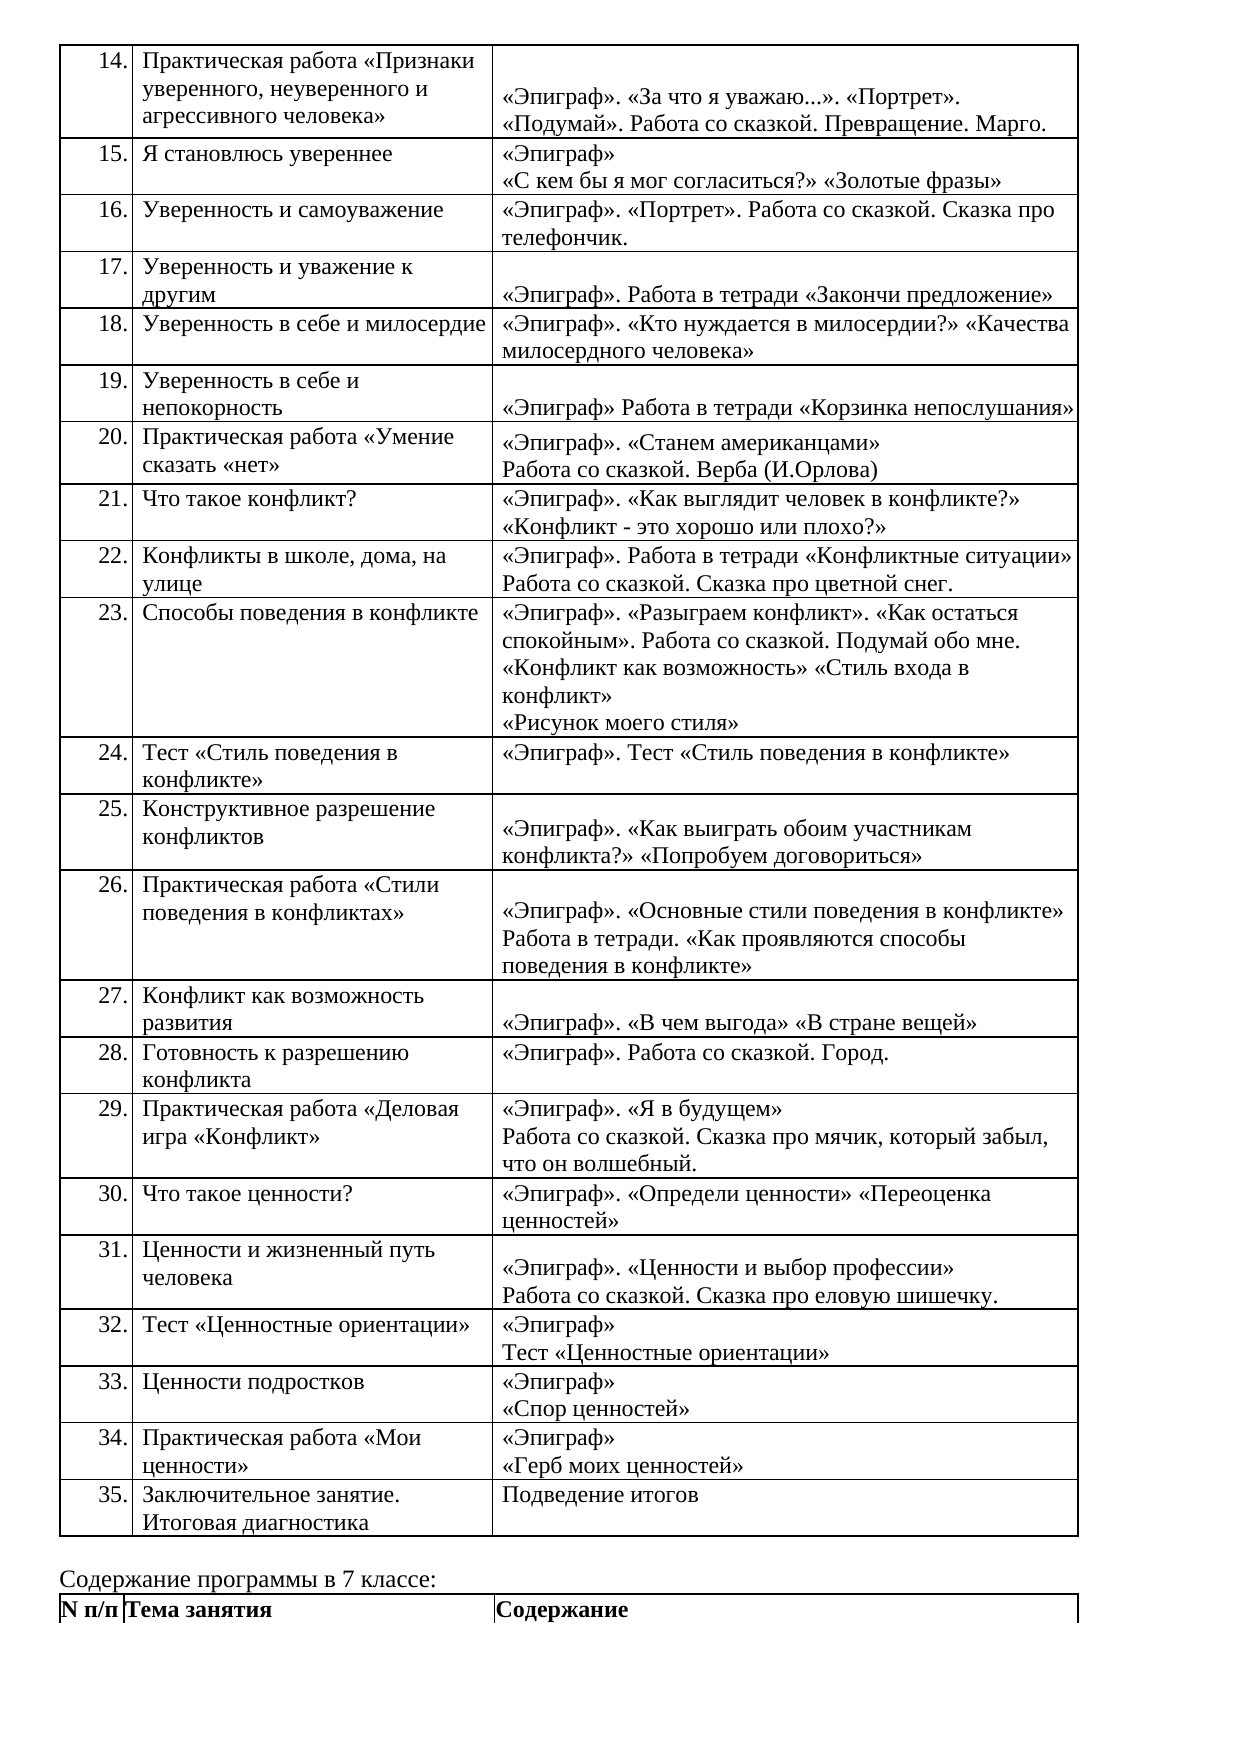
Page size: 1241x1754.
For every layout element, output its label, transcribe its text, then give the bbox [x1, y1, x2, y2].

table_cell Практическая работа «Умение сказать «нет» [133, 422, 492, 483]
table_cell [61, 485, 132, 540]
table_cell Практическая работа «Признаки уверенного, неуверенного и агрессивного человека» [133, 46, 492, 137]
table_cell [61, 1094, 132, 1177]
table_cell Уверенность в себе и милосердие [133, 309, 492, 364]
table_cell [61, 1236, 132, 1308]
table_cell Подведение итогов [493, 1480, 1077, 1535]
table_cell «Эпиграф» «Спор ценностей» [493, 1367, 1077, 1422]
table_cell [61, 795, 132, 869]
table_cell [61, 981, 132, 1036]
table_cell Способы поведения в конфликте [133, 598, 492, 736]
table_cell Уверенность и уважение к другим [133, 252, 492, 307]
table_cell «Эпиграф». «Портрет». Работа со сказкой. Сказка про телефончик. [493, 195, 1077, 251]
table_cell [61, 871, 132, 979]
table_cell «Эпиграф». «Кто нуждается в милосердии?» «Качества милосердного человека» [493, 309, 1077, 364]
table_cell «Эпиграф». Работа в тетради «Закончи предложение» [493, 252, 1077, 307]
table_cell Конфликт как возможность развития [133, 981, 492, 1036]
table_cell Что такое ценности? [133, 1179, 492, 1234]
table_cell [61, 309, 132, 364]
table_cell Что такое конфликт? [133, 485, 492, 540]
table_cell Уверенность в себе и непокорность [133, 366, 492, 421]
table_cell [61, 541, 132, 596]
table_cell «Эпиграф». «Как выглядит человек в конфликте?» «Конфликт - это хорошо или плохо?» [493, 485, 1077, 540]
table_cell [61, 366, 132, 421]
table_cell Уверенность и самоуважение [133, 195, 492, 251]
table_cell «Эпиграф». Работа в тетради «Конфликтные ситуации» Работа со сказкой. Сказка про цветной снег. [493, 541, 1077, 596]
table_cell «Эпиграф» «Герб моих ценностей» [493, 1423, 1077, 1479]
table_cell «Эпиграф» Тест «Ценностные ориентации» [493, 1310, 1077, 1365]
table_cell [61, 422, 132, 483]
table_cell Готовность к разрешению конфликта [133, 1038, 492, 1093]
table_cell «Эпиграф». «В чем выгода» «В стране вещей» [493, 981, 1077, 1036]
table_cell Ценности подростков [133, 1367, 492, 1422]
table_cell «Эпиграф». «Как выиграть обоим участникам конфликта?» «Попробуем договориться» [493, 795, 1077, 869]
table_cell «Эпиграф». «Основные стили поведения в конфликте» Работа в тетради. «Как проявляются способы поведения в конфликте» [493, 871, 1077, 979]
table_cell «Эпиграф» «С кем бы я мог согласиться?» «Золотые фразы» [493, 139, 1077, 194]
table_cell [61, 598, 132, 736]
table_cell Практическая работа «Деловая игра «Конфликт» [133, 1094, 492, 1177]
table_cell Тест «Стиль поведения в конфликте» [133, 738, 492, 793]
table_cell Конструктивное разрешение конфликтов [133, 795, 492, 869]
table_cell «Эпиграф». «Разыграем конфликт». «Как остаться спокойным». Работа со сказкой. Подумай обо мне. «Конфликт как возможность» «Стиль входа в конфликт» «Рисунок моего стиля» [493, 598, 1077, 736]
table_cell [61, 738, 132, 793]
table_cell «Эпиграф». «Станем американцами» Работа со сказкой. Верба (И.Орлова) [493, 422, 1077, 483]
table_cell «Эпиграф». «Определи ценности» «Переоценка ценностей» [493, 1179, 1077, 1234]
table_cell Практическая работа «Мои ценности» [133, 1423, 492, 1479]
table_cell [61, 1423, 132, 1479]
table_cell [61, 1480, 132, 1535]
text Содержание программы в 7 классе: [59, 1564, 1152, 1593]
table_cell [61, 195, 132, 251]
table_cell [61, 1179, 132, 1234]
table_cell [61, 1038, 132, 1093]
table_cell Заключительное занятие. Итоговая диагностика [133, 1480, 492, 1535]
table_cell «Эпиграф». Работа со сказкой. Город. [493, 1038, 1077, 1093]
table_cell «Эпиграф». «Я в будущем» Работа со сказкой. Сказка про мячик, который забыл, что он волшебный. [493, 1094, 1077, 1177]
table_cell «Эпиграф» Работа в тетради «Корзинка непослушания» [493, 366, 1077, 421]
table_header N п/п [61, 1595, 123, 1622]
table_cell «Эпиграф». Тест «Стиль поведения в конфликте» [493, 738, 1077, 793]
table_cell Тест «Ценностные ориентации» [133, 1310, 492, 1365]
table_header Содержание [495, 1595, 1077, 1622]
table_header Тема занятия [125, 1595, 494, 1622]
table_cell [61, 139, 132, 194]
table_cell Ценности и жизненный путь человека [133, 1236, 492, 1308]
table_cell Практическая работа «Стили поведения в конфликтах» [133, 871, 492, 979]
table_cell «Эпиграф». «За что я уважаю...». «Портрет». «Подумай». Работа со сказкой. Превращение. Марго. [493, 46, 1077, 137]
table_cell [61, 46, 132, 137]
table_cell [61, 252, 132, 307]
table_cell «Эпиграф». «Ценности и выбор профессии» Работа со сказкой. Сказка про еловую шишечку. [493, 1236, 1077, 1308]
table_cell [61, 1367, 132, 1422]
table_cell [61, 1310, 132, 1365]
table_cell Я становлюсь увереннее [133, 139, 492, 194]
table_cell Конфликты в школе, дома, на улице [133, 541, 492, 596]
